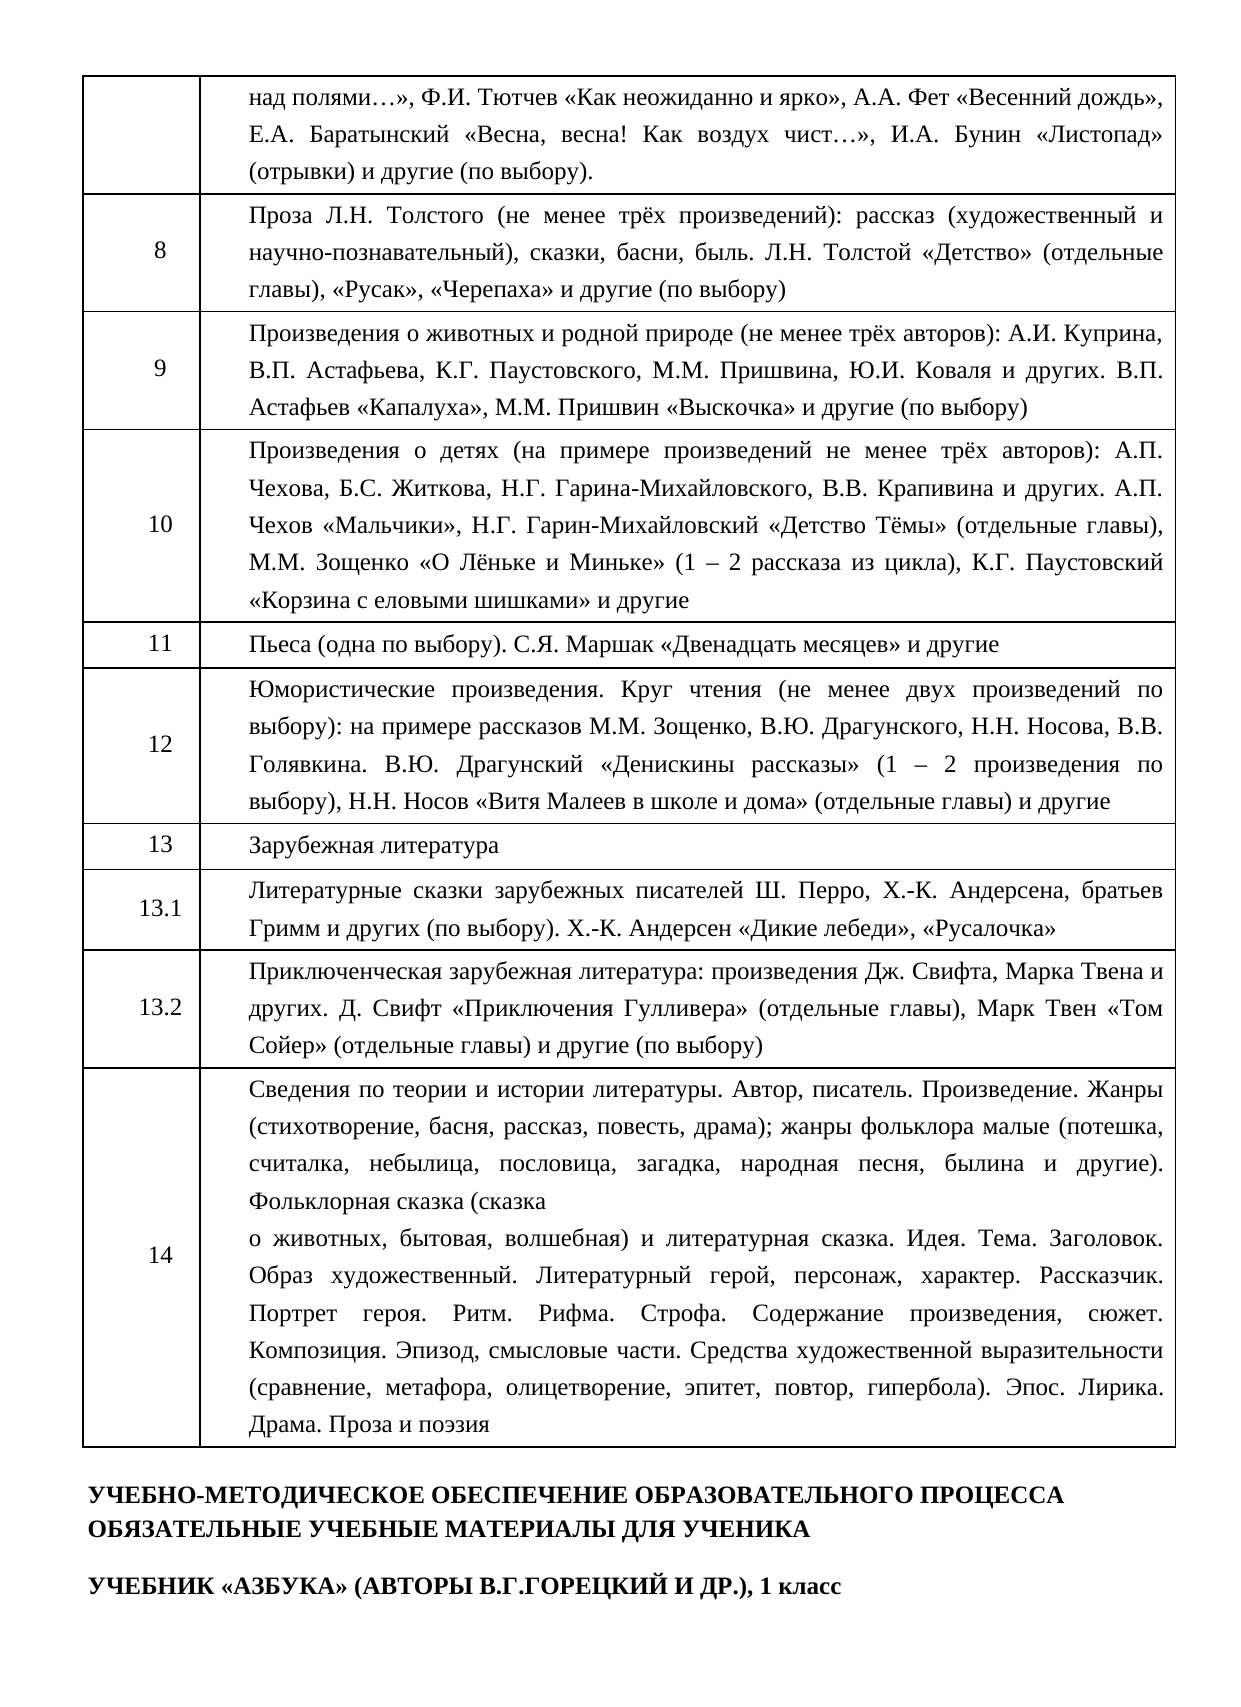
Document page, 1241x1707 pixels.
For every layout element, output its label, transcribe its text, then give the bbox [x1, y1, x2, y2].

table_cell 7 [84, 77, 199, 193]
table_cell 12 [84, 669, 199, 822]
table_cell Сведения по теории и истории литературы. Автор, писатель. Произведение. Жанры (стихотворение, басня, рассказ, повесть, драма); жанры фольклора малые (потешка, считалка, небылица, пословица, загадка, народная песня, былина и другие). Фольклорная сказка (сказка о животных, бытовая, волшебная) и литературная сказка. Идея. Тема. Заголовок. Образ художественный. Литературный герой, персонаж, характер. Рассказчик. Портрет героя. Ритм. Рифма. Строфа. Содержание произведения, сюжет. Композиция. Эпизод, смысловые части. Средства художественной выразительности (сравнение, метафора, олицетворение, эпитет, повтор, гипербола). Эпос. Лирика. Драма. Проза и поэзия [201, 1069, 1175, 1446]
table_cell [201, 77, 1175, 193]
table_cell Произведения о детях (на примере произведений не менее трёх авторов): А.П. Чехова, Б.С. Житкова, Н.Г. Гарина-Михайловского, В.В. Крапивина и других. А.П. Чехов «Мальчики», Н.Г. Гарин-Михайловский «Детство Тёмы» (отдельные главы), М.М. Зощенко «О Лёньке и Миньке» (1 – 2 рассказа из цикла), К.Г. Паустовский «Корзина с еловыми шишками» и другие [201, 430, 1175, 621]
table_cell Пьеса (одна по выбору). С.Я. Маршак «Двенадцать месяцев» и другие [201, 623, 1175, 667]
table_cell 10 [84, 430, 199, 621]
table_cell 8 [84, 195, 199, 311]
text ОБЯЗАТЕЛЬНЫЕ УЧЕБНЫЕ МАТЕРИАЛЫ ДЛЯ УЧЕНИКА [87, 1514, 1165, 1542]
table_cell Приключенческая зарубежная литература: произведения Дж. Свифта, Марка Твена и других. Д. Свифт «Приключения Гулливера» (отдельные главы), Марк Твен «Том Сойер» (отдельные главы) и другие (по выбору) [201, 951, 1175, 1067]
table_cell 13.2 [84, 951, 199, 1067]
table_cell Произведения о животных и родной природе (не менее трёх авторов): А.И. Куприна, В.П. Астафьева, К.Г. Паустовского, М.М. Пришвина, Ю.И. Коваля и других. В.П. Астафьев «Капалуха», М.М. Пришвин «Выскочка» и другие (по выбору) [201, 312, 1175, 429]
table_cell Юмористические произведения. Круг чтения (не менее двух произведений по выбору): на примере рассказов М.М. Зощенко, В.Ю. Драгунского, Н.Н. Носова, В.В. Голявкина. В.Ю. Драгунский «Денискины рассказы» (1 – 2 произведения по выбору), Н.Н. Носов «Витя Малеев в школе и дома» (отдельные главы) и другие [201, 669, 1175, 822]
table_cell 13 [84, 824, 199, 868]
text УЧЕБНИК «АЗБУКА» (АВТОРЫ В.Г.ГОРЕЦКИЙ И ДР.), 1 класс [87, 1571, 1165, 1600]
text УЧЕБНО-МЕТОДИЧЕСКОЕ ОБЕСПЕЧЕНИЕ ОБРАЗОВАТЕЛЬНОГО ПРОЦЕССА [87, 1481, 1165, 1509]
table_cell 11 [84, 623, 199, 667]
table_cell Проза Л.Н. Толстого (не менее трёх произведений): рассказ (художественный и научно-познавательный), сказки, басни, быль. Л.Н. Толстой «Детство» (отдельные главы), «Русак», «Черепаха» и другие (по выбору) [201, 195, 1175, 311]
table_cell 13.1 [84, 870, 199, 949]
table_cell 9 [84, 312, 199, 429]
table_cell Литературные сказки зарубежных писателей Ш. Перро, Х.-К. Андерсена, братьев Гримм и других (по выбору). Х.-К. Андерсен «Дикие лебеди», «Русалочка» [201, 870, 1175, 949]
table_cell Зарубежная литература [201, 824, 1175, 868]
table_cell 14 [84, 1069, 199, 1446]
